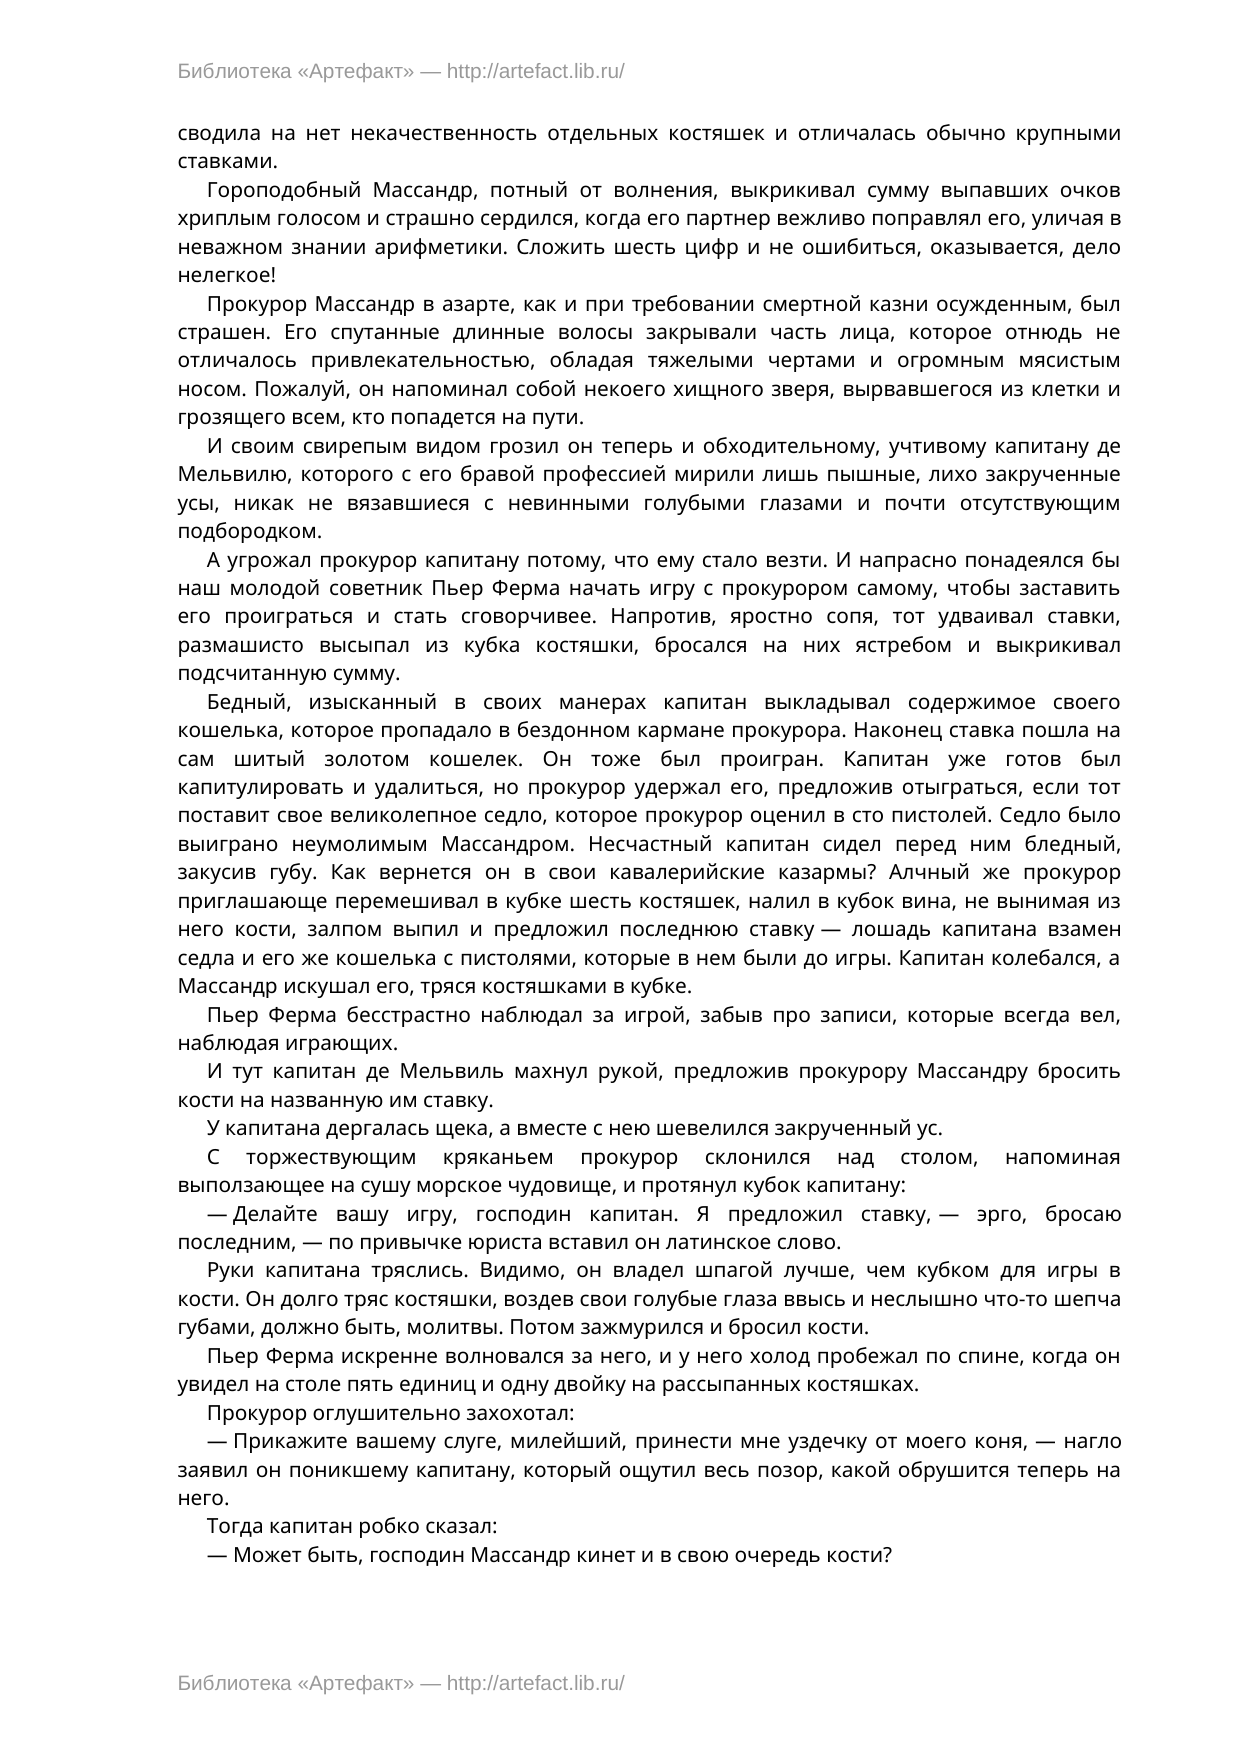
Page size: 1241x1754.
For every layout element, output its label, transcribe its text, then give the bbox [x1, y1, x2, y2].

text Руки капитана тряслись. Видимо, он владел шпагой лучше, чем кубком для игры в кости. Он долго тряс костяшки, воздев свои голубые глаза ввысь и неслышно что-то шепча губами, должно быть, молитвы. Потом зажмурился и бросил кости. [177, 1256, 1122, 1341]
text Бедный, изысканный в своих манерах капитан выкладывал содержимое своего кошелька, которое пропадало в бездонном кармане прокурора. Наконец ставка пошла на сам шитый золотом кошелек. Он тоже был проигран. Капитан уже готов был капитулировать и удалиться, но прокурор удержал его, предложив отыграться, если тот поставит свое великолепное седло, которое прокурор оценил в сто пистолей. Седло было выиграно неумолимым Массандром. Несчастный капитан сидел перед ним бледный, закусив губу. Как вернется он в свои кавалерийские казармы? Алчный же прокурор приглашающе перемешивал в кубке шесть костяшек, налил в кубок вина, не вынимая из него кости, залпом выпил и предложил последнюю ставку — лошадь капитана взамен седла и его же кошелька с пистолями, которые в нем были до игры. Капитан колебался, а Массандр искушал его, тряся костяшками в кубке. [177, 687, 1122, 1000]
text — Делайте вашу игру, господин капитан. Я предложил ставку, — эрго, бросаю последним, — по привычке юриста вставил он латинское слово. [177, 1199, 1122, 1256]
text Прокурор оглушительно захохотал: [177, 1398, 1122, 1426]
text — Может быть, господин Массандр кинет и в свою очередь кости? [177, 1540, 1122, 1568]
text С торжествующим кряканьем прокурор склонился над столом, напоминая выползающее на сушу морское чудовище, и протянул кубок капитану: [177, 1142, 1122, 1199]
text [177, 118, 1122, 175]
text У капитана дергалась щека, а вместе с нею шевелился закрученный ус. [177, 1113, 1122, 1142]
text Пьер Ферма бесстрастно наблюдал за игрой, забыв про записи, которые всегда вел, наблюдая играющих. [177, 1000, 1122, 1057]
text И тут капитан де Мельвиль махнул рукой, предложив прокурору Массандру бросить кости на названную им ставку. [177, 1057, 1122, 1113]
text И своим свирепым видом грозил он теперь и обходительному, учтивому капитану де Мельвилю, которого с его бравой профессией мирили лишь пышные, лихо закрученные усы, никак не вязавшиеся с невинными голубыми глазами и почти отсутствующим подбородком. [177, 431, 1122, 545]
text Гороподобный Массандр, потный от волнения, выкрикивал сумму выпавших очков хриплым голосом и страшно сердился, когда его партнер вежливо поправлял его, уличая в неважном знании арифметики. Сложить шесть цифр и не ошибиться, оказывается, дело нелегкое! [177, 175, 1122, 289]
text Пьер Ферма искренне волновался за него, и у него холод пробежал по спине, когда он увидел на столе пять единиц и одну двойку на рассыпанных костяшках. [177, 1341, 1122, 1398]
text Тогда капитан робко сказал: [177, 1512, 1122, 1540]
text А угрожал прокурор капитану потому, что ему стало везти. И напрасно понадеялся бы наш молодой советник Пьер Ферма начать игру с прокурором самому, чтобы заставить его проиграться и стать сговорчивее. Напротив, яростно сопя, тот удваивал ставки, размашисто высыпал из кубка костяшки, бросался на них ястребом и выкрикивал подсчитанную сумму. [177, 545, 1122, 687]
text Прокурор Массандр в азарте, как и при требовании смертной казни осужденным, был страшен. Его спутанные длинные волосы закрывали часть лица, которое отнюдь не отличалось привлекательностью, обладая тяжелыми чертами и огромным мясистым носом. Пожалуй, он напоминал собой некоего хищного зверя, вырвавшегося из клетки и грозящего всем, кто попадется на пути. [177, 289, 1122, 431]
text — Прикажите вашему слуге, милейший, принести мне уздечку от моего коня, — нагло заявил он поникшему капитану, который ощутил весь позор, какой обрушится теперь на него. [177, 1426, 1122, 1512]
